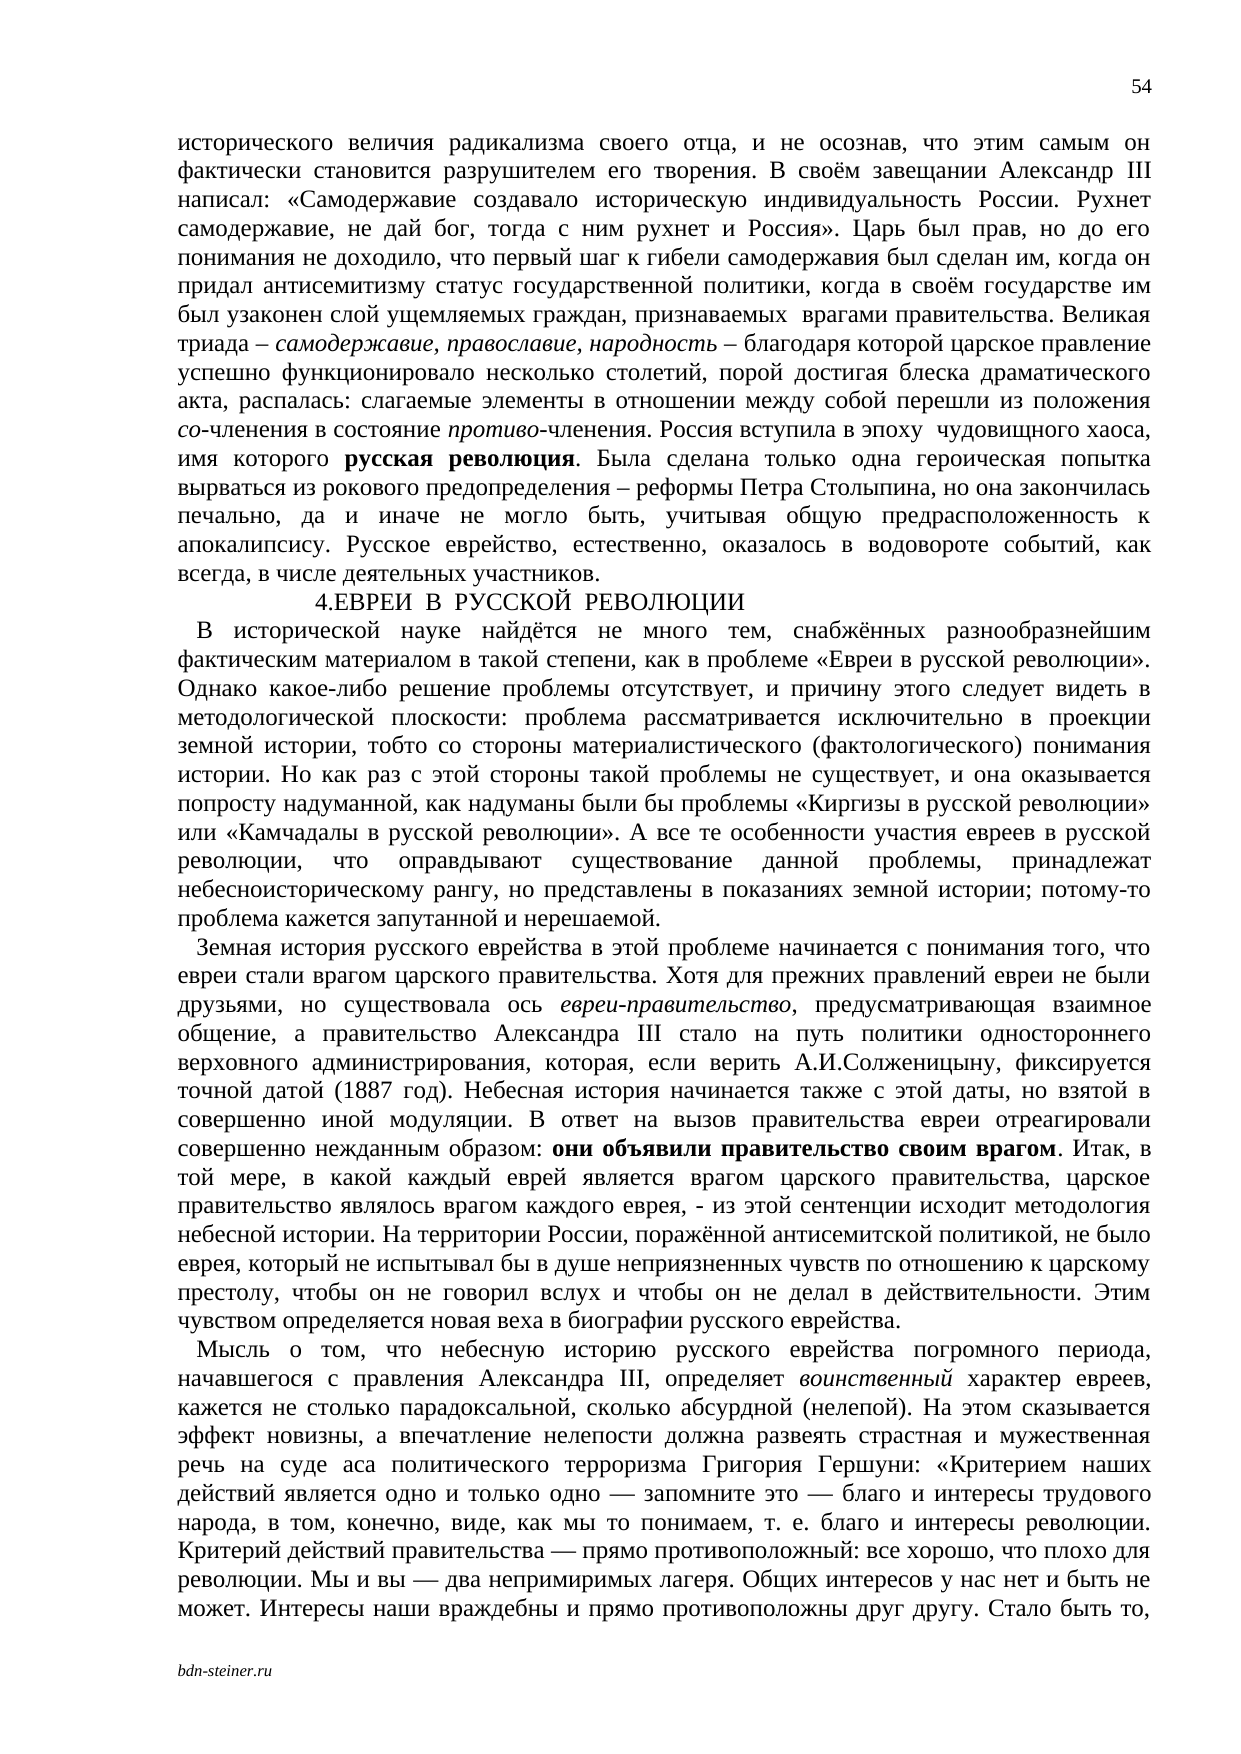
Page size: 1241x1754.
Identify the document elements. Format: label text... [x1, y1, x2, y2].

text 4.ЕВРЕИ В РУССКОЙ РЕВОЛЮЦИИ [177, 587, 1152, 615]
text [177, 127, 1152, 587]
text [177, 1334, 1152, 1622]
text В исторической науке найдётся не много тем, снабжённых разнообразнейшим фактическим материалом в такой степени, как в проблеме «Евреи в русской революции». Однако какое-либо решение проблемы отсутствует, и причину этого следует видеть в методологической плоскости: проблема рассматривается исключительно в проекции земной истории, тобто со стороны материалистического (фактологического) понимания истории. Но как раз с этой стороны такой проблемы не существует, и она оказывается попросту надуманной, как надуманы были бы проблемы «Киргизы в русской революции» или «Камчадалы в русской революции». А все те особенности участия евреев в русской революции, что оправдывают существование данной проблемы, принадлежат небесноисторическому рангу, но представлены в показаниях земной истории; потому-то проблема кажется запутанной и нерешаемой. [177, 615, 1152, 932]
text Земная история русского еврейства в этой проблеме начинается с понимания того, что евреи стали врагом царского правительства. Хотя для прежних правлений евреи не были друзьями, но существовала ось евреи-правительство, предусматривающая взаимное общение, а правительство Александра III стало на путь политики одностороннего верховного администрирования, которая, если верить А.И.Солженицыну, фиксируется точной датой (1887 год). Небесная история начинается также с этой даты, но взятой в совершенно иной модуляции. В ответ на вызов правительства евреи отреагировали совершенно нежданным образом: они объявили правительство своим врагом. Итак, в той мере, в какой каждый еврей является врагом царского правительства, царское правительство являлось врагом каждого еврея, - из этой сентенции исходит методология небесной истории. На территории России, поражённой антисемитской политикой, не было еврея, который не испытывал бы в душе неприязненных чувств по отношению к царскому престолу, чтобы он не говорил вслух и чтобы он не делал в действительности. Этим чувством определяется новая веха в биографии русского еврейства. [177, 932, 1152, 1334]
